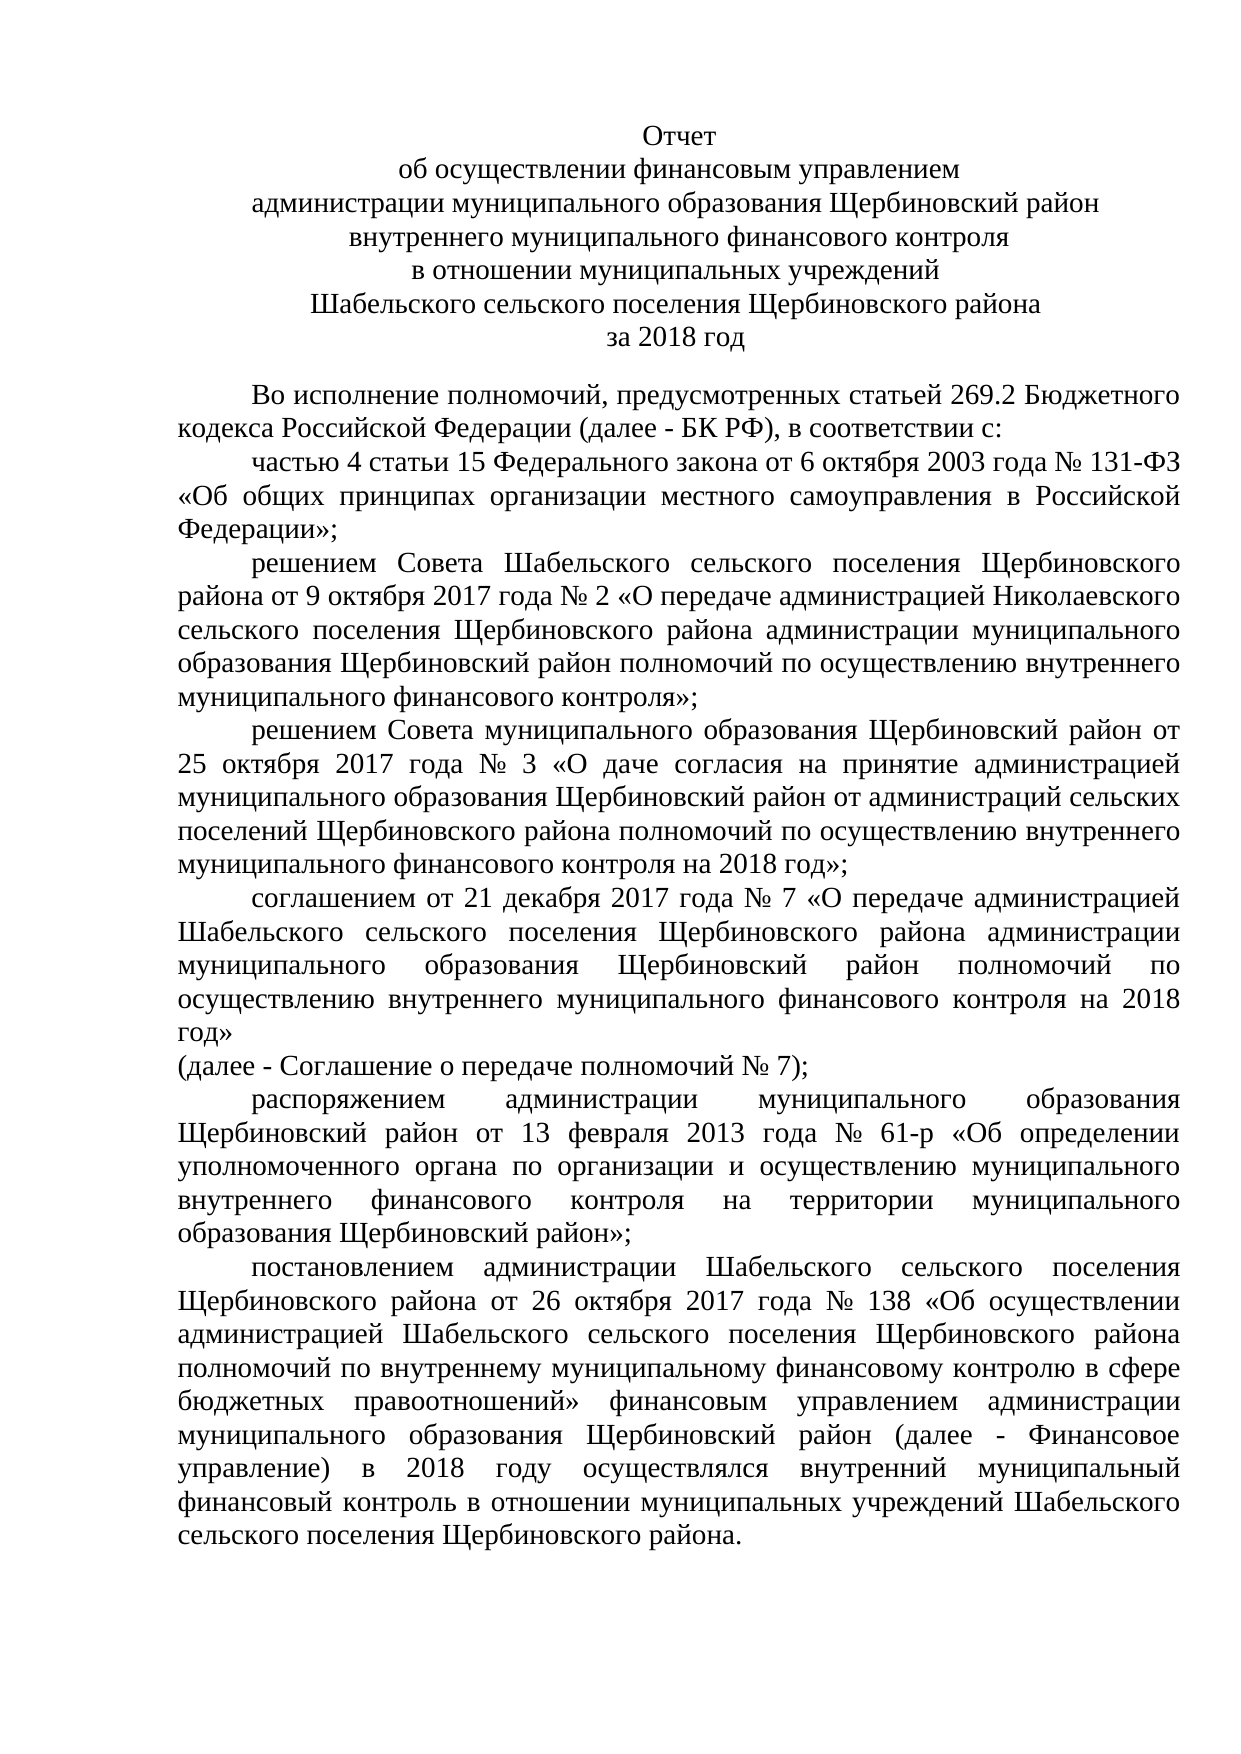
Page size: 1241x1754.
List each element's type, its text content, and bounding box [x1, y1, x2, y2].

text распоряжением администрации муниципального образования Щербиновский район от 13 февраля 2013 года № 61-р «Об определении уполномоченного органа по организации и осуществлению муниципального внутреннего финансового контроля на территории муниципального образования Щербиновский район»; [177, 1081, 1181, 1249]
text администрации муниципального образования Щербиновский район внутреннего муниципального финансового контроля [177, 185, 1181, 252]
text решением Совета Шабельского сельского поселения Щербиновского района от 9 октября 2017 года № 2 «О передаче администрацией Николаевского сельского поселения Щербиновского района администрации муниципального образования Щербиновский район полномочий по осуществлению внутреннего муниципального финансового контроля»; [177, 545, 1181, 712]
text Отчет [177, 118, 1181, 152]
text частью 4 статьи 15 Федерального закона от 6 октября 2003 года № 131-ФЗ «Об общих принципах организации местного самоуправления в Российской Федерации»; [177, 444, 1181, 545]
text решением Совета муниципального образования Щербиновский район от 25 октября 2017 года № 3 «О даче согласия на принятие администрацией муниципального образования Щербиновский район от администраций сельских поселений Щербиновского района полномочий по осуществлению внутреннего муниципального финансового контроля на 2018 год»; [177, 712, 1181, 880]
text Во исполнение полномочий, предусмотренных статьей 269.2 Бюджетного кодекса Российской Федерации (далее - БК РФ), в соответствии с: [177, 377, 1181, 444]
text в отношении муниципальных учреждений Шабельского сельского поселения Щербиновского района за 2018 год [177, 252, 1181, 377]
text об осуществлении финансовым управлением [177, 152, 1181, 185]
text соглашением от 21 декабря 2017 года № 7 «О передаче администрацией Шабельского сельского поселения Щербиновского района администрации муниципального образования Щербиновский район полномочий по осуществлению внутреннего муниципального финансового контроля на 2018 год» (далее - Соглашение о передаче полномочий № 7); [177, 880, 1181, 1081]
text постановлением администрации Шабельского сельского поселения Щербиновского района от 26 октября 2017 года № 138 «Об осуществлении администрацией Шабельского сельского поселения Щербиновского района полномочий по внутреннему муниципальному финансовому контролю в сфере бюджетных правоотношений» финансовым управлением администрации муниципального образования Щербиновский район (далее - Финансовое управление) в 2018 году осуществлялся внутренний муниципальный финансовый контроль в отношении муниципальных учреждений Шабельского сельского поселения Щербиновского района. [177, 1249, 1181, 1551]
